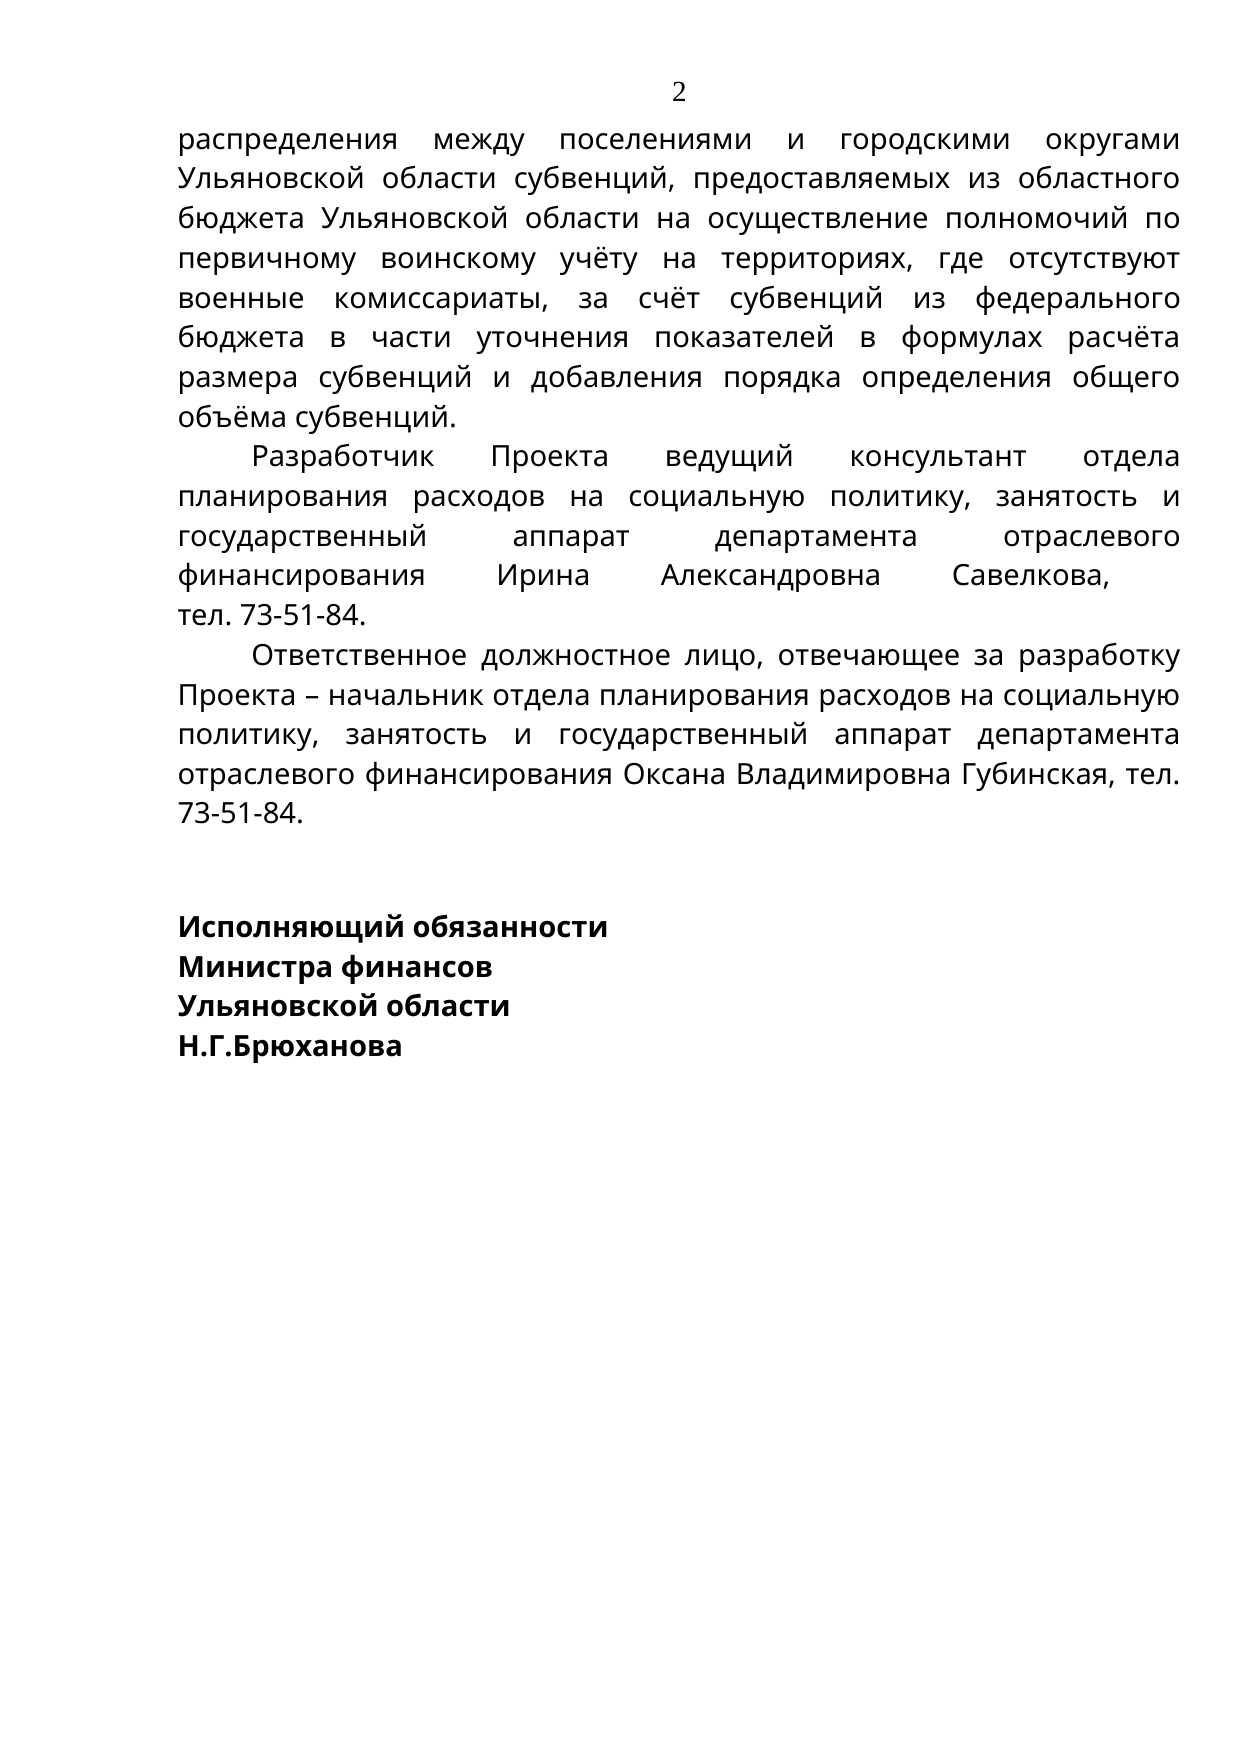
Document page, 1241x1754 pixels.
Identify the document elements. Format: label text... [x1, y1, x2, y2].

text Разработчик Проекта ведущий консультант отдела планирования расходов на социальную политику, занятость и государственный аппарат департамента отраслевого финансирования Ирина Александровна Савелкова, тел. 73-51-84. [177, 436, 1181, 634]
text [177, 118, 1181, 436]
text Исполняющий обязанности Министра финансов Ульяновской области Н.Г.Брюханова [177, 906, 1181, 1065]
title Ответственное должностное лицо, отвечающее за разработку Проекта – начальник отдела планирования расходов на социальную политику, занятость и государственный аппарат департамента отраслевого финансирования Оксана Владимировна Губинская, тел. 73-51-84. [177, 634, 1181, 832]
